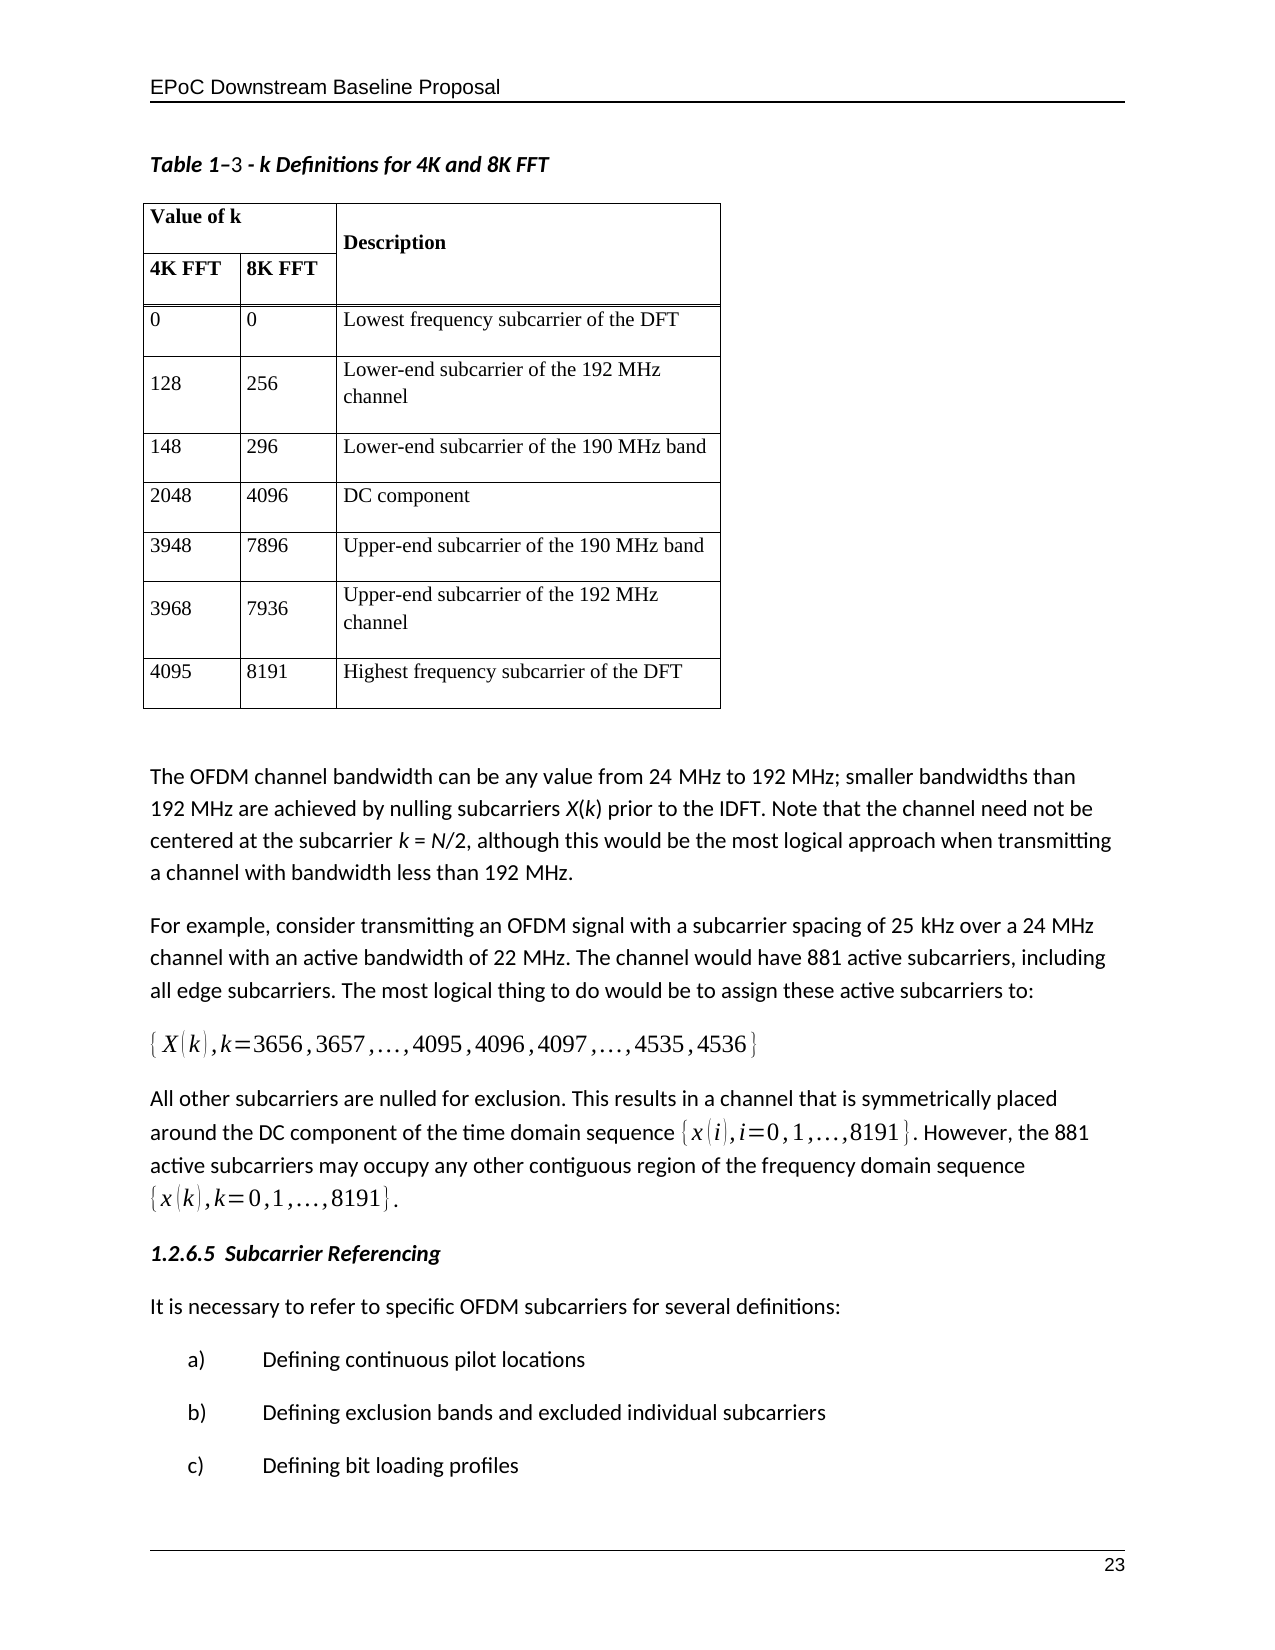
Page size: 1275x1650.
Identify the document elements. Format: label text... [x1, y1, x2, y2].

table_header Value of k [144, 204, 336, 252]
table_cell 256 [241, 357, 336, 433]
table_cell 148 [144, 434, 240, 482]
table_cell Lower-end subcarrier of the 190 MHz band [337, 434, 720, 482]
table_cell 4096 [241, 483, 336, 532]
table_cell 4095 [144, 659, 240, 708]
text For example, consider transmitting an OFDM signal with a subcarrier spacing of 25 kHz over a 24 MHz channel with an active bandwidth of 22 MHz. The channel would have 881 active subcarriers, including all edge subcarriers. The most logical thing to do would be to assign these active subcarriers to: [150, 911, 1125, 1004]
table_cell 7896 [241, 533, 336, 581]
list Defining continuous pilot locations [187, 1345, 1125, 1373]
table_cell 2048 [144, 483, 240, 532]
table_cell Upper-end subcarrier of the 190 MHz band [337, 533, 720, 581]
table_cell 0 [144, 307, 240, 356]
table_cell 7936 [241, 582, 336, 658]
list Defining exclusion bands and excluded individual subcarriers [187, 1398, 1125, 1426]
table_cell 8K FFT [241, 254, 336, 304]
table_cell DC component [337, 483, 720, 532]
text The OFDM channel bandwidth can be any value from 24 MHz to 192 MHz; smaller bandwidths than 192 MHz are achieved by nulling subcarriers X(k) prior to the IDFT. Note that the channel need not be centered at the subcarrier k = N/2, although this would be the most logical approach when transmitting a channel with bandwidth less than 192 MHz. [150, 762, 1125, 886]
list Subcarrier Referencing [150, 1239, 1125, 1267]
table_cell Upper-end subcarrier of the 192 MHz channel [337, 582, 720, 658]
table_cell 128 [144, 357, 240, 433]
table_cell 8191 [241, 659, 336, 708]
text All other subcarriers are nulled for exclusion. This results in a channel that is symmetrically placed around the DC component of the time domain sequence . However, the 881 active subcarriers may occupy any other contiguous region of the frequency domain sequence . [150, 1084, 1125, 1214]
text Table 1–3 - k Definitions for 4K and 8K FFT [150, 150, 1125, 178]
table_header Description [337, 204, 720, 304]
table_cell 296 [241, 434, 336, 482]
table_cell Lowest frequency subcarrier of the DFT [337, 307, 720, 356]
table_cell Highest frequency subcarrier of the DFT [337, 659, 720, 708]
table_cell 0 [241, 307, 336, 356]
table_cell 4K FFT [144, 254, 240, 304]
table_cell 3948 [144, 533, 240, 581]
table_cell 3968 [144, 582, 240, 658]
table_cell Lower-end subcarrier of the 192 MHz channel [337, 357, 720, 433]
text It is necessary to refer to specific OFDM subcarriers for several definitions: [150, 1292, 1125, 1320]
list Defining bit loading profiles [187, 1451, 1125, 1479]
